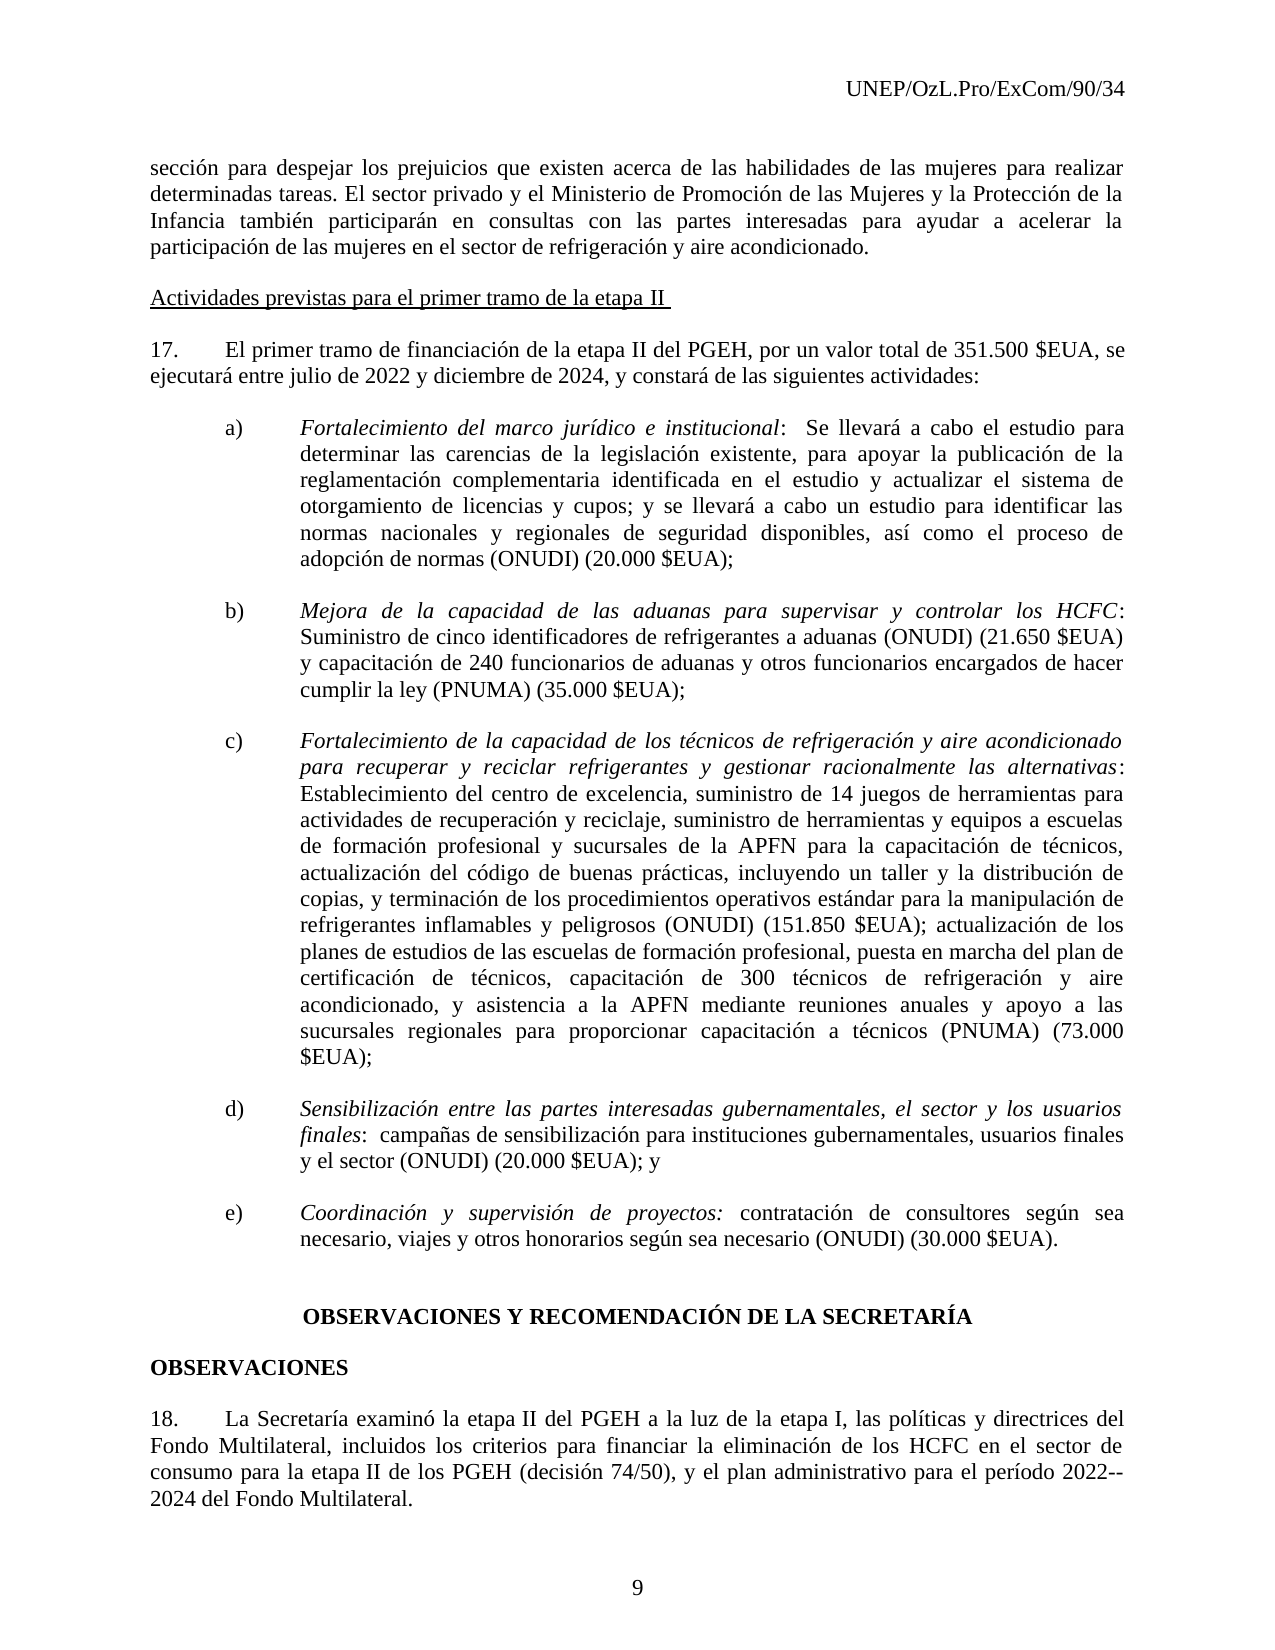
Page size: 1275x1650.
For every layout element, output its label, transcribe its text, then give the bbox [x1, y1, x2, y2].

subtitle Fortalecimiento del marco jurídico e institucional: Se llevará a cabo el estudio para determinar las carencias de la legislación existente, para apoyar la publicación de la reglamentación complementaria identificada en el estudio y actualizar el sistema de otorgamiento de licencias y cupos; y se llevará a cabo un estudio para identificar las normas nacionales y regionales de seguridad disponibles, así como el proceso de adopción de normas (ONUDI) (20.000 $EUA); [225, 413, 1125, 572]
subtitle El primer tramo de financiación de la etapa II del PGEH, por un valor total de 351.500 $EUA, se ejecutará entre julio de 2022 y diciembre de 2024, y constará de las siguientes actividades: [150, 336, 1125, 388]
text Actividades previstas para el primer tramo de la etapa II [150, 284, 1125, 311]
list La Secretaría examinó la etapa II del PGEH a la luz de la etapa I, las políticas y directrices del Fondo Multilateral, incluidos los criterios para financiar la eliminación de los HCFC en el sector de consumo para la etapa II de los PGEH (decisión 74/50), y el plan administrativo para el período 2022--2024 del Fondo Multilateral. [150, 1406, 1125, 1511]
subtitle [150, 154, 1125, 259]
subtitle Mejora de la capacidad de las aduanas para supervisar y controlar los HCFC: Suministro de cinco identificadores de refrigerantes a aduanas (ONUDI) (21.650 $EUA) y capacitación de 240 funcionarios de aduanas y otros funcionarios encargados de hacer cumplir la ley (PNUMA) (35.000 $EUA); [225, 597, 1125, 702]
subtitle Sensibilización entre las partes interesadas gubernamentales, el sector y los usuarios finales: campañas de sensibilización para instituciones gubernamentales, usuarios finales y el sector (ONUDI) (20.000 $EUA); y [225, 1095, 1125, 1174]
text OBSERVACIONES Y RECOMENDACIÓN DE LA SECRETARÍA [150, 1303, 1125, 1329]
subtitle Fortalecimiento de la capacidad de los técnicos de refrigeración y aire acondicionado para recuperar y reciclar refrigerantes y gestionar racionalmente las alternativas: Establecimiento del centro de excelencia, suministro de 14 juegos de herramientas para actividades de recuperación y reciclaje, suministro de herramientas y equipos a escuelas de formación profesional y sucursales de la APFN para la capacitación de técnicos, actualización del código de buenas prácticas, incluyendo un taller y la distribución de copias, y terminación de los procedimientos operativos estándar para la manipulación de refrigerantes inflamables y peligrosos (ONUDI) (151.850 $EUA); actualización de los planes de estudios de las escuelas de formación profesional, puesta en marcha del plan de certificación de técnicos, capacitación de 300 técnicos de refrigeración y aire acondicionado, y asistencia a la APFN mediante reuniones anuales y apoyo a las sucursales regionales para proporcionar capacitación a técnicos (PNUMA) (73.000 $EUA); [225, 727, 1125, 1070]
text OBSERVACIONES [150, 1354, 1125, 1381]
subtitle Coordinación y supervisión de proyectos: contratación de consultores según sea necesario, viajes y otros honorarios según sea necesario (ONUDI) (30.000 $EUA). [225, 1199, 1125, 1251]
